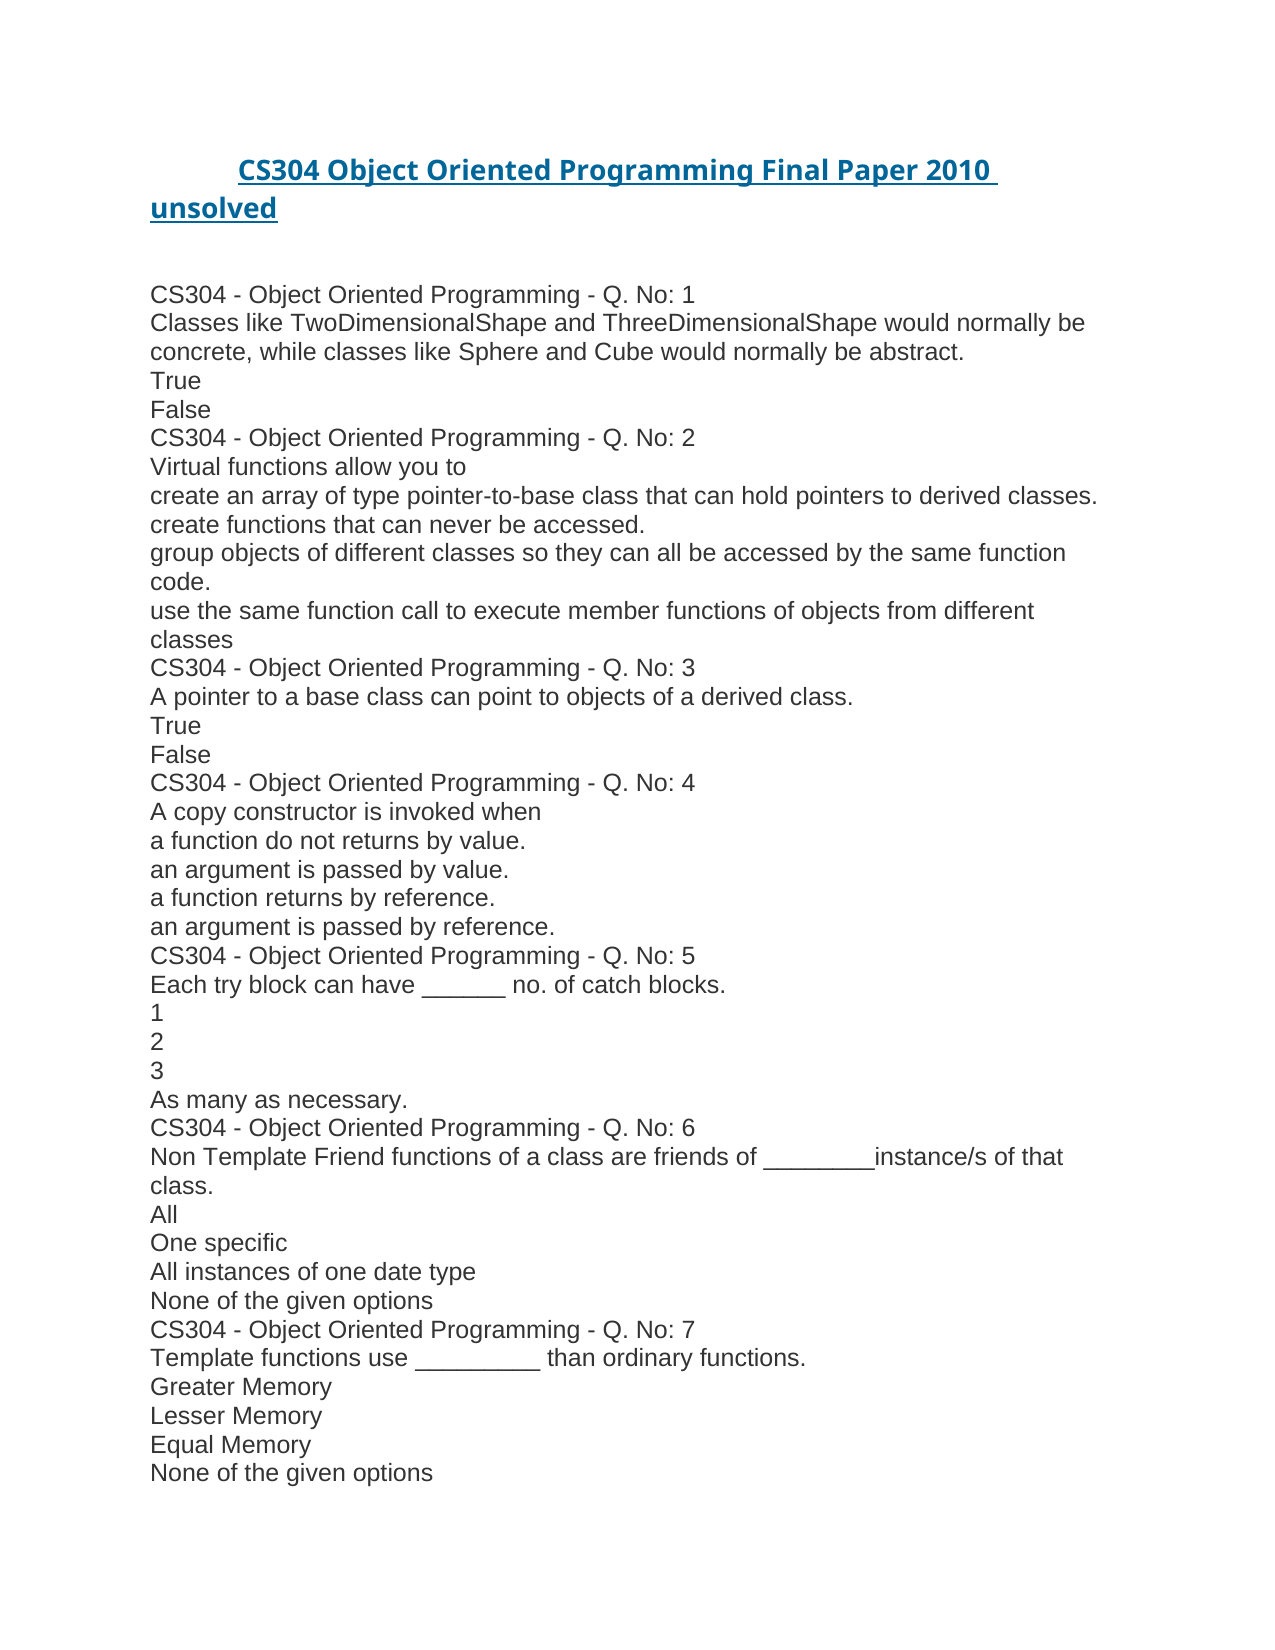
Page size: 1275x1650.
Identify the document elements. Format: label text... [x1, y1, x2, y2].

text CS304 - Object Oriented Programming - Q. No: 1 Classes like TwoDimensionalShape and ThreeDimensionalShape would normally be concrete, while classes like Sphere and Cube would normally be abstract. True False [150, 280, 1125, 423]
text CS304 - Object Oriented Programming - Q. No: 3 A pointer to a base class can point to objects of a derived class. True False [150, 653, 1125, 768]
text CS304 - Object Oriented Programming - Q. No: 2 Virtual functions allow you to create an array of type pointer-to-base class that can hold pointers to derived classes. create functions that can never be accessed. group objects of different classes so they can all be accessed by the same function code. use the same function call to execute member functions of objects from different classes [150, 423, 1125, 653]
text CS304 - Object Oriented Programming - Q. No: 5 Each try block can have ______ no. of catch blocks. 1 2 3 As many as necessary. [150, 941, 1125, 1113]
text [150, 1315, 1125, 1487]
text CS304 - Object Oriented Programming - Q. No: 6 Non Template Friend functions of a class are friends of ________instance/s of that class. All One specific All instances of one date type None of the given options [150, 1113, 1125, 1315]
subtitle CS304 Object Oriented Programming Final Paper 2010 unsolved [150, 150, 1125, 227]
text CS304 - Object Oriented Programming - Q. No: 4 A copy constructor is invoked when a function do not returns by value. an argument is passed by value. a function returns by reference. an argument is passed by reference. [150, 768, 1125, 941]
